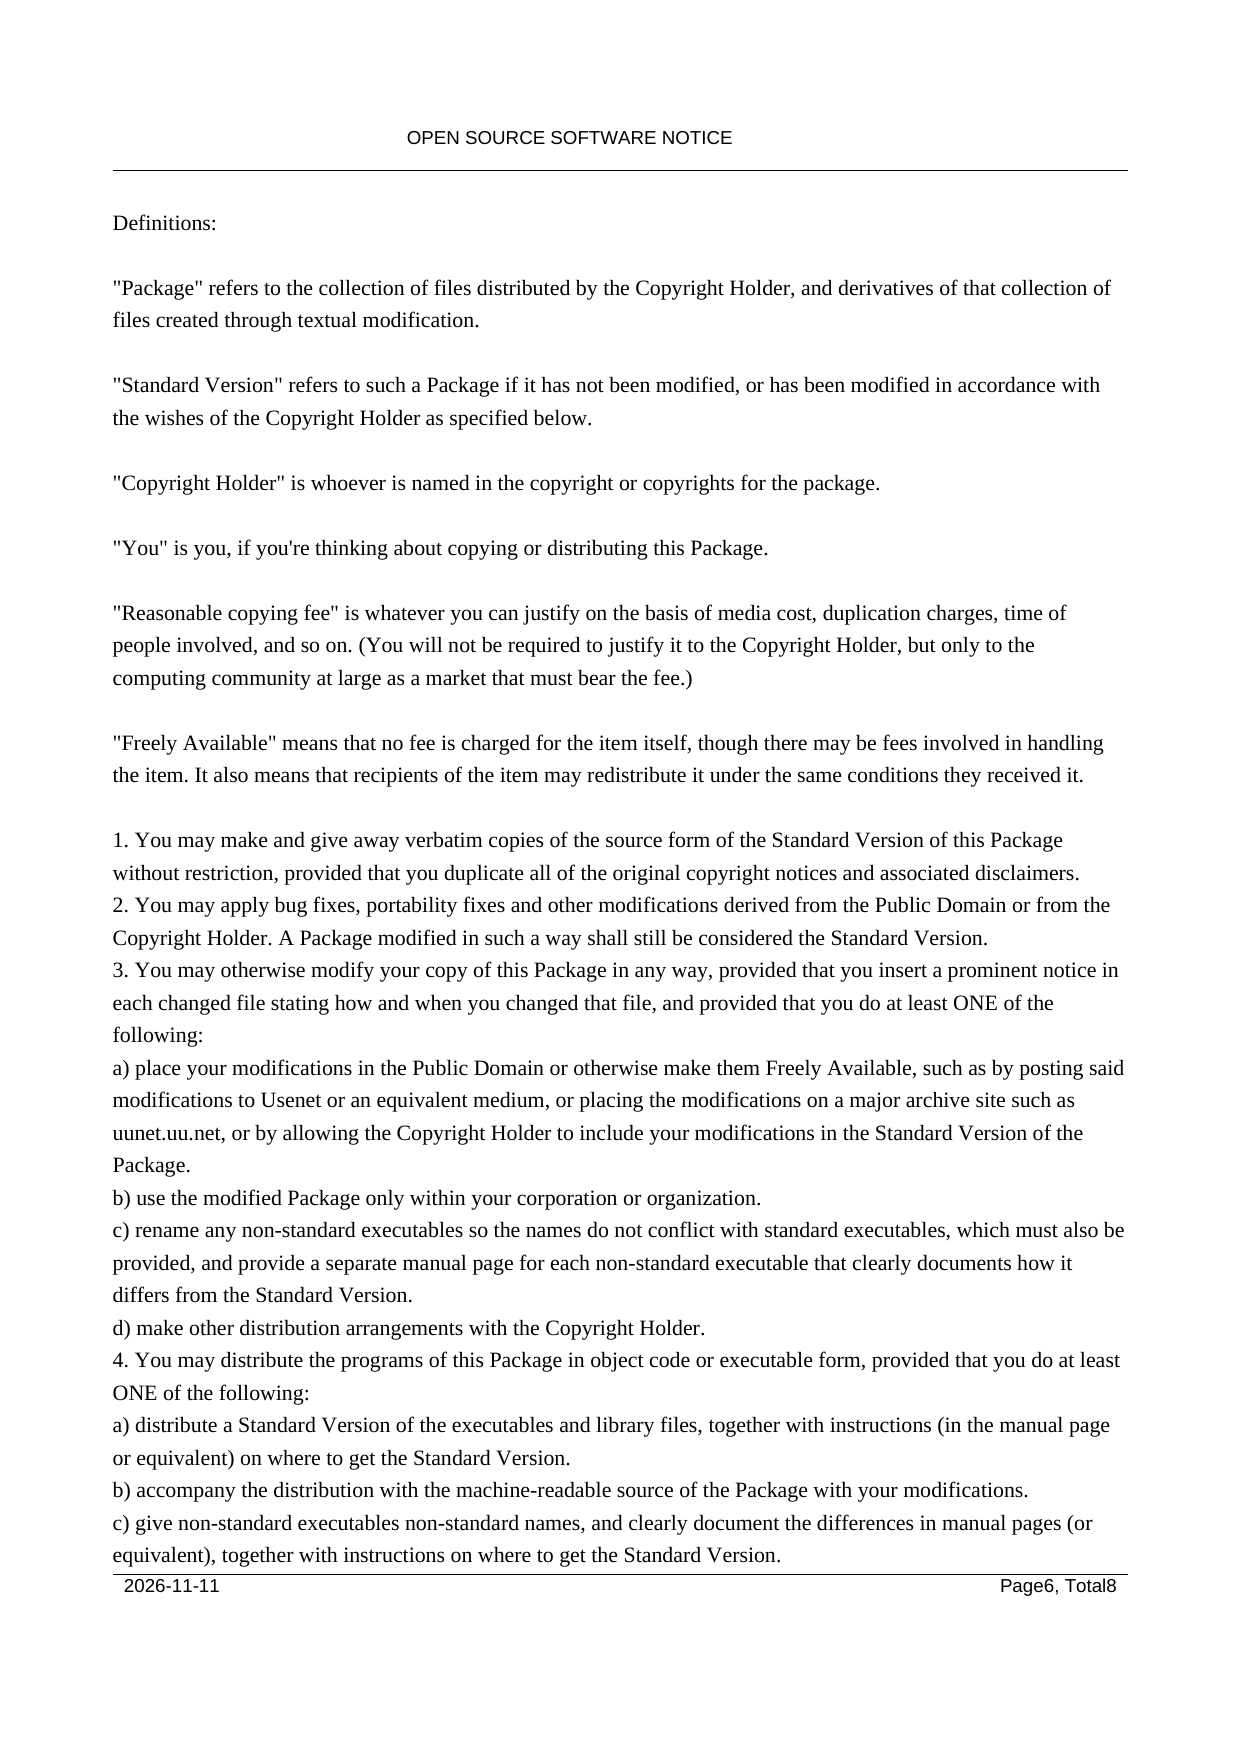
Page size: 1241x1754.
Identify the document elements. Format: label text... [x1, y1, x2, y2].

text "You" is you, if you're thinking about copying or distributing this Package. [112, 531, 1128, 564]
text a) distribute a Standard Version of the executables and library files, together with instructions (in the manual page or equivalent) on where to get the Standard Version. [112, 1409, 1128, 1474]
text a) place your modifications in the Public Domain or otherwise make them Freely Available, such as by posting said modifications to Usenet or an equivalent medium, or placing the modifications on a major archive site such as uunet.uu.net, or by allowing the Copyright Holder to include your modifications in the Standard Version of the Package. [112, 1051, 1128, 1181]
text "Package" refers to the collection of files distributed by the Copyright Holder, and derivatives of that collection of files created through textual modification. [112, 271, 1128, 336]
text 3. You may otherwise modify your copy of this Package in any way, provided that you insert a prominent notice in each changed file stating how and when you changed that file, and provided that you do at least ONE of the following: [112, 954, 1128, 1051]
text c) rename any non-standard executables so the names do not conflict with standard executables, which must also be provided, and provide a separate manual page for each non-standard executable that clearly documents how it differs from the Standard Version. [112, 1214, 1128, 1311]
text Definitions: [112, 206, 1128, 239]
text "Reasonable copying fee" is whatever you can justify on the basis of media cost, duplication charges, time of people involved, and so on. (You will not be required to justify it to the Copyright Holder, but only to the computing community at large as a market that must bear the fee.) [112, 596, 1128, 694]
text 2. You may apply bug fixes, portability fixes and other modifications derived from the Public Domain or from the Copyright Holder. A Package modified in such a way shall still be considered the Standard Version. [112, 889, 1128, 954]
text "Freely Available" means that no fee is charged for the item itself, though there may be fees involved in handling the item. It also means that recipients of the item may redistribute it under the same conditions they received it. [112, 726, 1128, 791]
text b) use the modified Package only within your corporation or organization. [112, 1181, 1128, 1214]
text 4. You may distribute the programs of this Package in object code or executable form, provided that you do at least ONE of the following: [112, 1344, 1128, 1409]
text 1. You may make and give away verbatim copies of the source form of the Standard Version of this Package without restriction, provided that you duplicate all of the original copyright notices and associated disclaimers. [112, 824, 1128, 889]
text b) accompany the distribution with the machine-readable source of the Package with your modifications. [112, 1474, 1128, 1506]
text d) make other distribution arrangements with the Copyright Holder. [112, 1311, 1128, 1344]
text "Copyright Holder" is whoever is named in the copyright or copyrights for the package. [112, 466, 1128, 499]
text c) give non-standard executables non-standard names, and clearly document the differences in manual pages (or equivalent), together with instructions on where to get the Standard Version. [112, 1506, 1128, 1571]
text "Standard Version" refers to such a Package if it has not been modified, or has been modified in accordance with the wishes of the Copyright Holder as specified below. [112, 369, 1128, 434]
